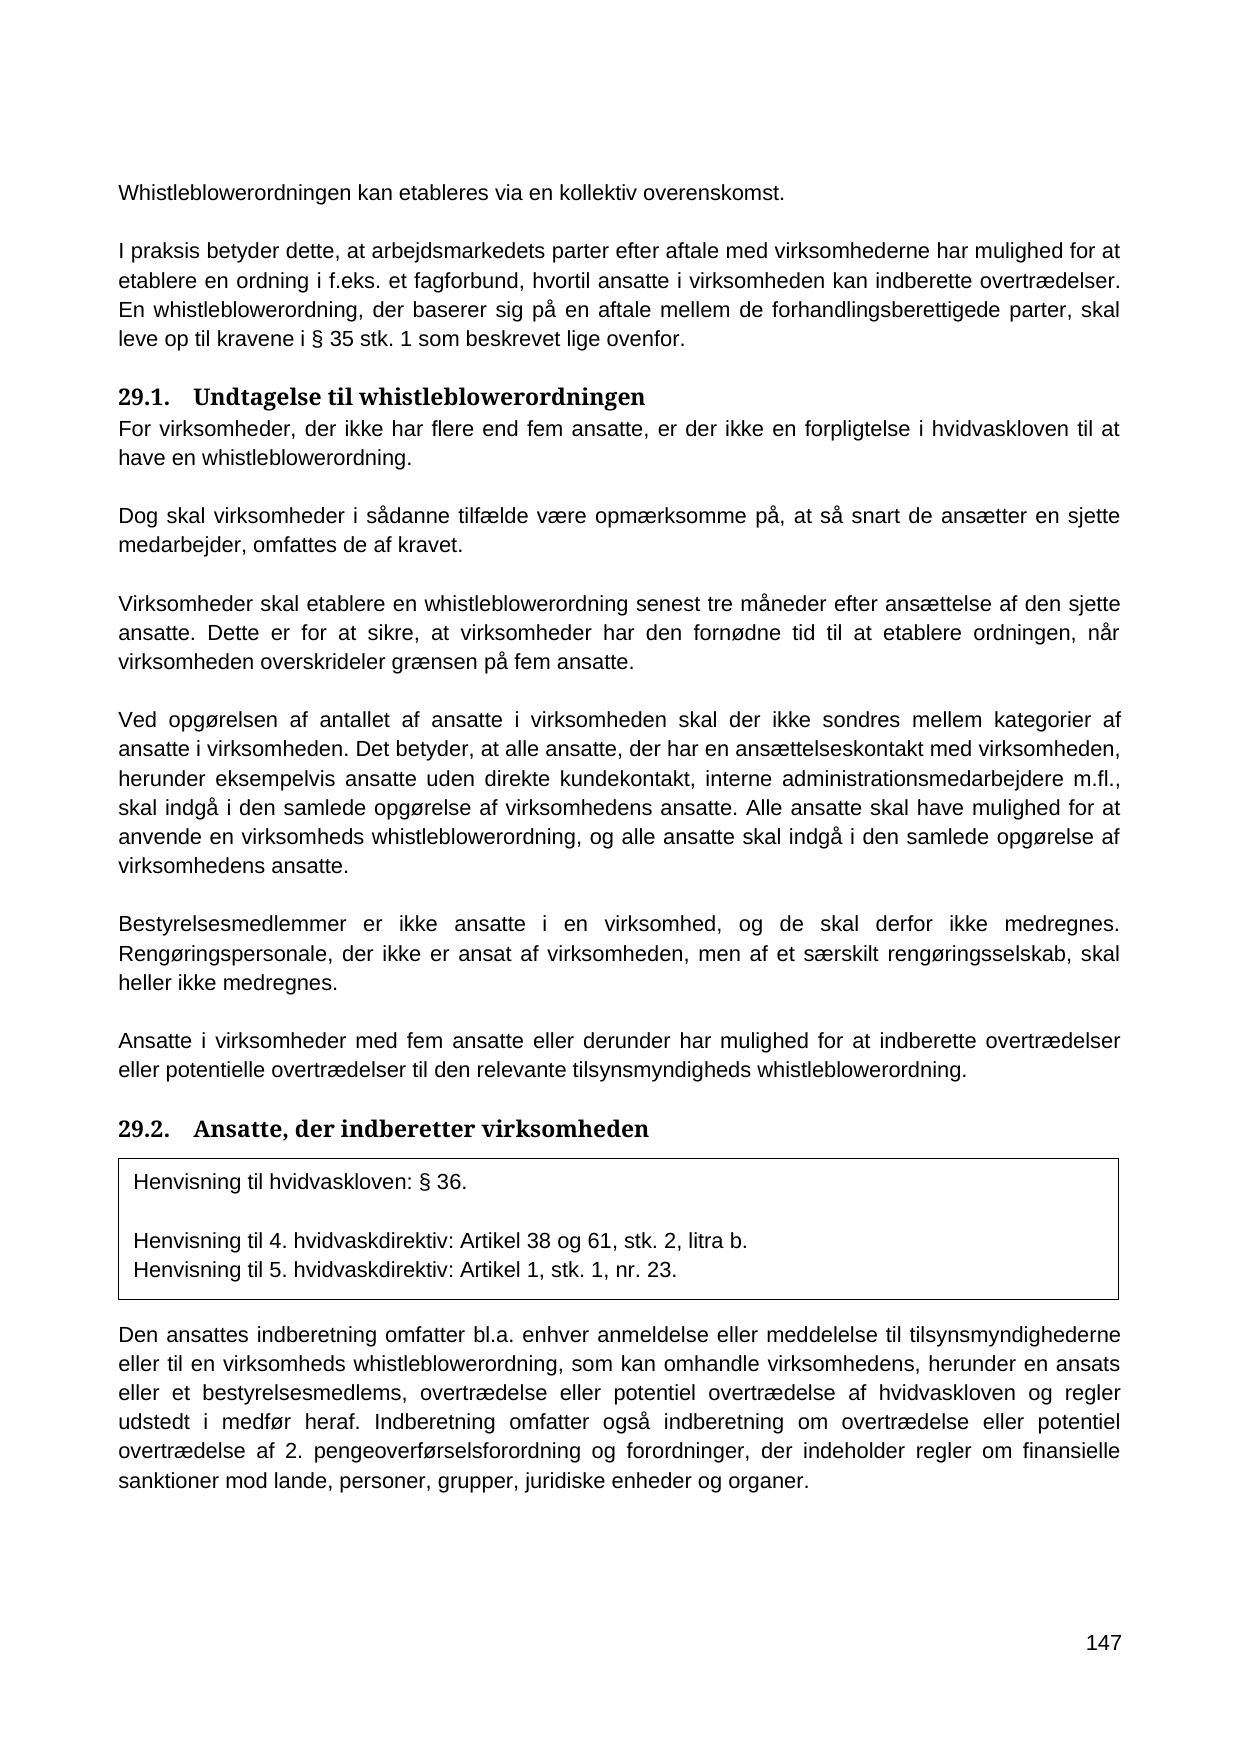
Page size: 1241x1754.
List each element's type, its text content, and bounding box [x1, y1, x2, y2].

text Bestyrelsesmedlemmer er ikke ansatte i en virksomhed, og de skal derfor ikke medregnes. Rengøringspersonale, der ikke er ansat af virksomheden, men af et særskilt rengøringsselskab, skal heller ikke medregnes. [118, 908, 1122, 996]
text I praksis betyder dette, at arbejdsmarkedets parter efter aftale med virksomhederne har mulighed for at etablere en ordning i f.eks. et fagforbund, hvortil ansatte i virksomheden kan indberette overtrædelser. En whistleblowerordning, der baserer sig på en aftale mellem de forhandlingsberettigede parter, skal leve op til kravene i § 35 stk. 1 som beskrevet lige ovenfor. [118, 236, 1122, 352]
subtitle Ansatte, der indberetter virksomheden [118, 1113, 1122, 1144]
text Virksomheder skal etablere en whistleblowerordning senest tre måneder efter ansættelse af den sjette ansatte. Dette er for at sikre, at virksomheder har den fornødne tid til at etablere ordningen, når virksomheden overskrideler grænsen på fem ansatte. [118, 588, 1122, 675]
text Den ansattes indberetning omfatter bl.a. enhver anmeldelse eller meddelelse til tilsynsmyndighederne eller til en virksomheds whistleblowerordning, som kan omhandle virksomhedens, herunder en ansats eller et bestyrelsesmedlems, overtrædelse eller potentiel overtrædelse af hvidvaskloven og regler udstedt i medfør heraf. Indberetning omfatter også indberetning om overtrædelse eller potentiel overtrædelse af 2. pengeoverførselsforordning og forordninger, der indeholder regler om finansielle sanktioner mod lande, personer, grupper, juridiske enheder og organer. [118, 1144, 1122, 1494]
text Whistleblowerordningen kan etableres via en kollektiv overenskomst. [118, 177, 1122, 206]
subtitle Undtagelse til whistleblowerordningen [118, 381, 1122, 413]
text Dog skal virksomheder i sådanne tilfælde være opmærksomme på, at så snart de ansætter en sjette medarbejder, omfattes de af kravet. [118, 500, 1122, 558]
text Ved opgørelsen af antallet af ansatte i virksomheden skal der ikke sondres mellem kategorier af ansatte i virksomheden. Det betyder, at alle ansatte, der har en ansættelseskontakt med virksomheden, herunder eksempelvis ansatte uden direkte kundekontakt, interne administrationsmedarbejdere m.fl., skal indgå i den samlede opgørelse af virksomhedens ansatte. Alle ansatte skal have mulighed for at anvende en virksomheds whistleblowerordning, og alle ansatte skal indgå i den samlede opgørelse af virksomhedens ansatte. [118, 704, 1122, 879]
text For virksomheder, der ikke har flere end fem ansatte, er der ikke en forpligtelse i hvidvaskloven til at have en whistleblowerordning. [118, 413, 1122, 471]
text Ansatte i virksomheder med fem ansatte eller derunder har mulighed for at indberette overtrædelser eller potentielle overtrædelser til den relevante tilsynsmyndigheds whistleblowerordning. [118, 1025, 1122, 1083]
